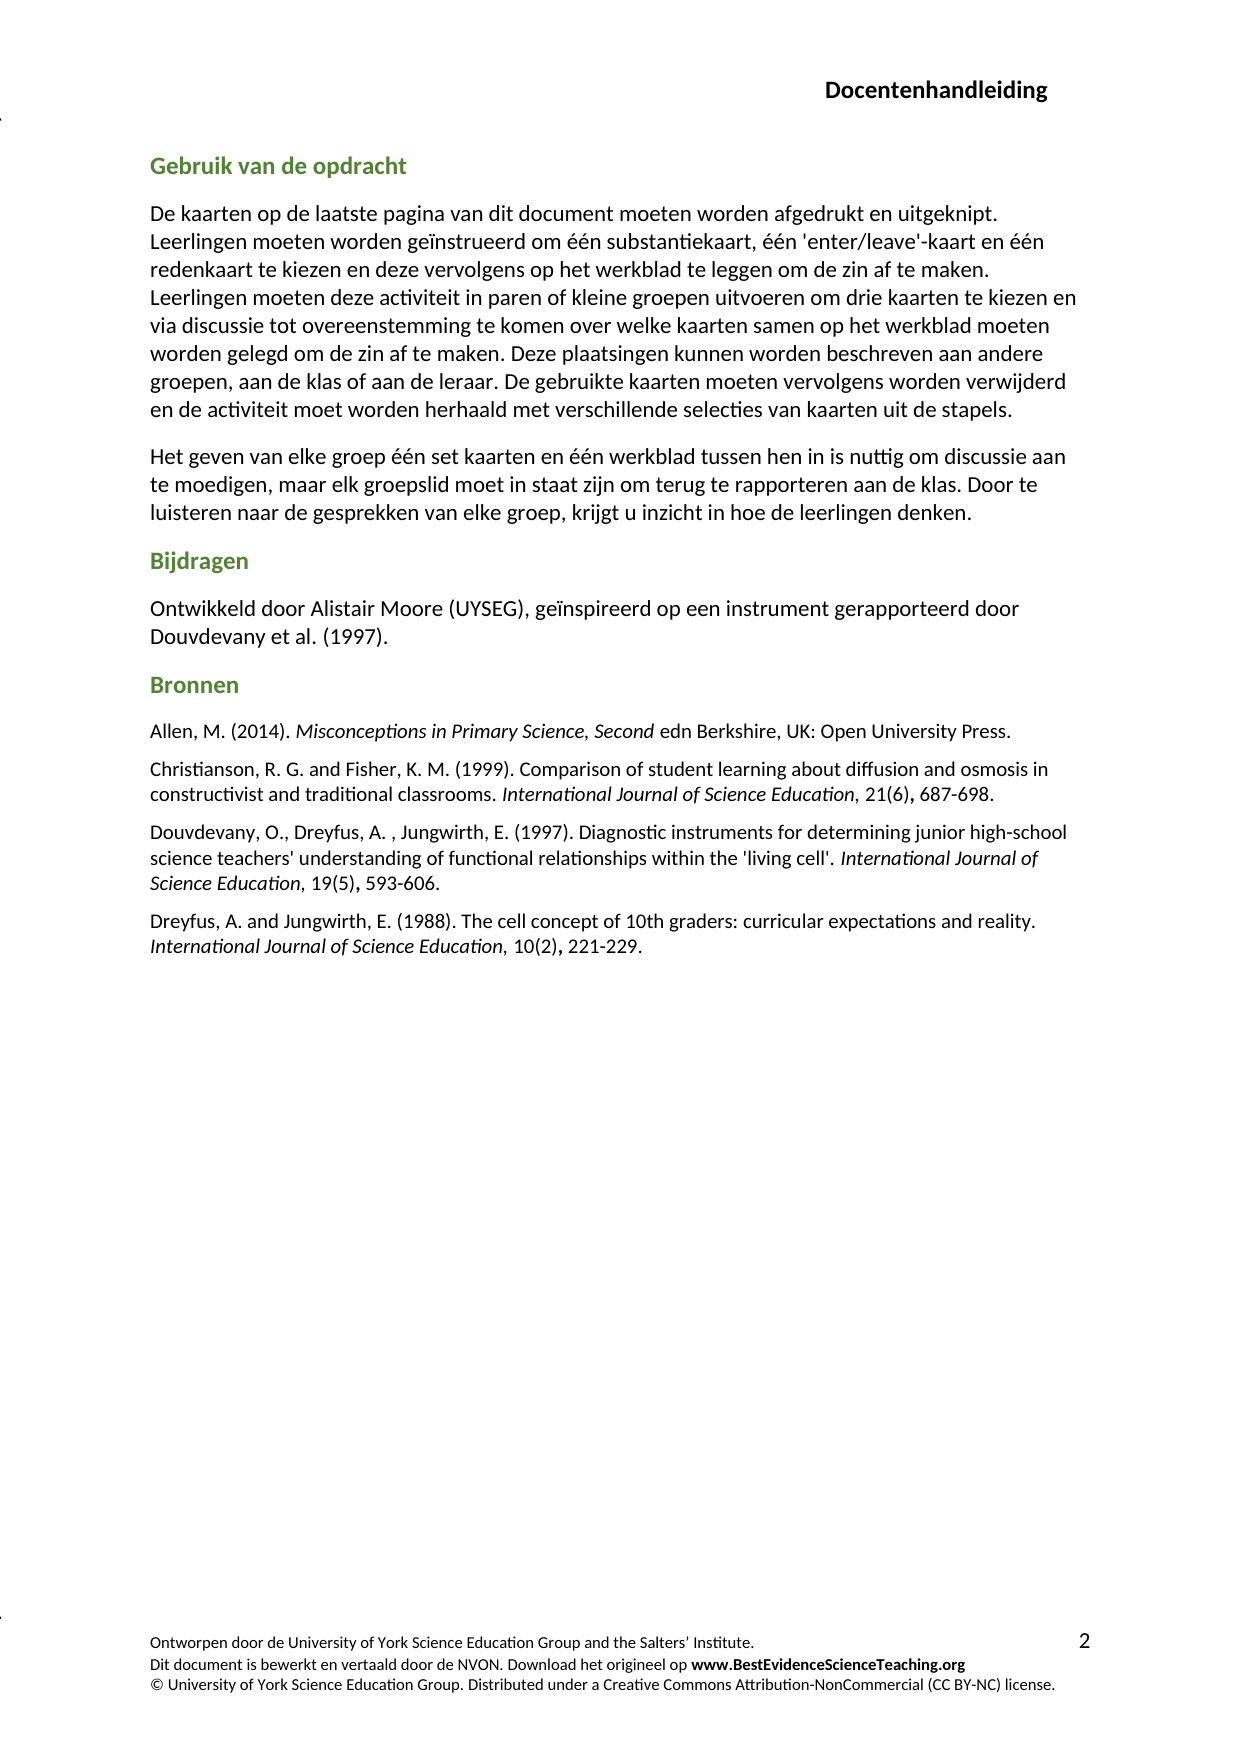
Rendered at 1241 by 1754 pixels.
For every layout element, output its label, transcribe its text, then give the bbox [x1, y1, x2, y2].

text Dreyfus, A. and Jungwirth, E. (1988). The cell concept of 10th graders: curricular expectations and reality. International Journal of Science Education, 10(2), 221-229. [150, 908, 1090, 959]
text Christianson, R. G. and Fisher, K. M. (1999). Comparison of student learning about diffusion and osmosis in constructivist and traditional classrooms. International Journal of Science Education, 21(6), 687-698. [150, 756, 1090, 807]
text De kaarten op de laatste pagina van dit document moeten worden afgedrukt en uitgeknipt. Leerlingen moeten worden geïnstrueerd om één substantiekaart, één 'enter/leave'-kaart en één redenkaart te kiezen en deze vervolgens op het werkblad te leggen om de zin af te maken. Leerlingen moeten deze activiteit in paren of kleine groepen uitvoeren om drie kaarten te kiezen en via discussie tot overeenstemming te komen over welke kaarten samen op het werkblad moeten worden gelegd om de zin af te maken. Deze plaatsingen kunnen worden beschreven aan andere groepen, aan de klas of aan de leraar. De gebruikte kaarten moeten vervolgens worden verwijderd en de activiteit moet worden herhaald met verschillende selecties van kaarten uit de stapels. [150, 199, 1090, 423]
text Bijdragen [150, 545, 1090, 576]
text Allen, M. (2014). Misconceptions in Primary Science, Second edn Berkshire, UK: Open University Press. [150, 718, 1090, 744]
text Gebruik van de opdracht [150, 150, 1090, 181]
text Douvdevany, O., Dreyfus, A. , Jungwirth, E. (1997). Diagnostic instruments for determining junior high-school science teachers' understanding of functional relationships within the 'living cell'. International Journal of Science Education, 19(5), 593-606. [150, 819, 1090, 896]
text Ontwikkeld door Alistair Moore (UYSEG), geïnspireerd op een instrument gerapporteerd door Douvdevany et al. (1997). [150, 594, 1090, 650]
text Het geven van elke groep één set kaarten en één werkblad tussen hen in is nuttig om discussie aan te moedigen, maar elk groepslid moet in staat zijn om terug te rapporteren aan de klas. Door te luisteren naar de gesprekken van elke groep, krijgt u inzicht in hoe de leerlingen denken. [150, 442, 1090, 526]
text Bronnen [150, 669, 1090, 699]
